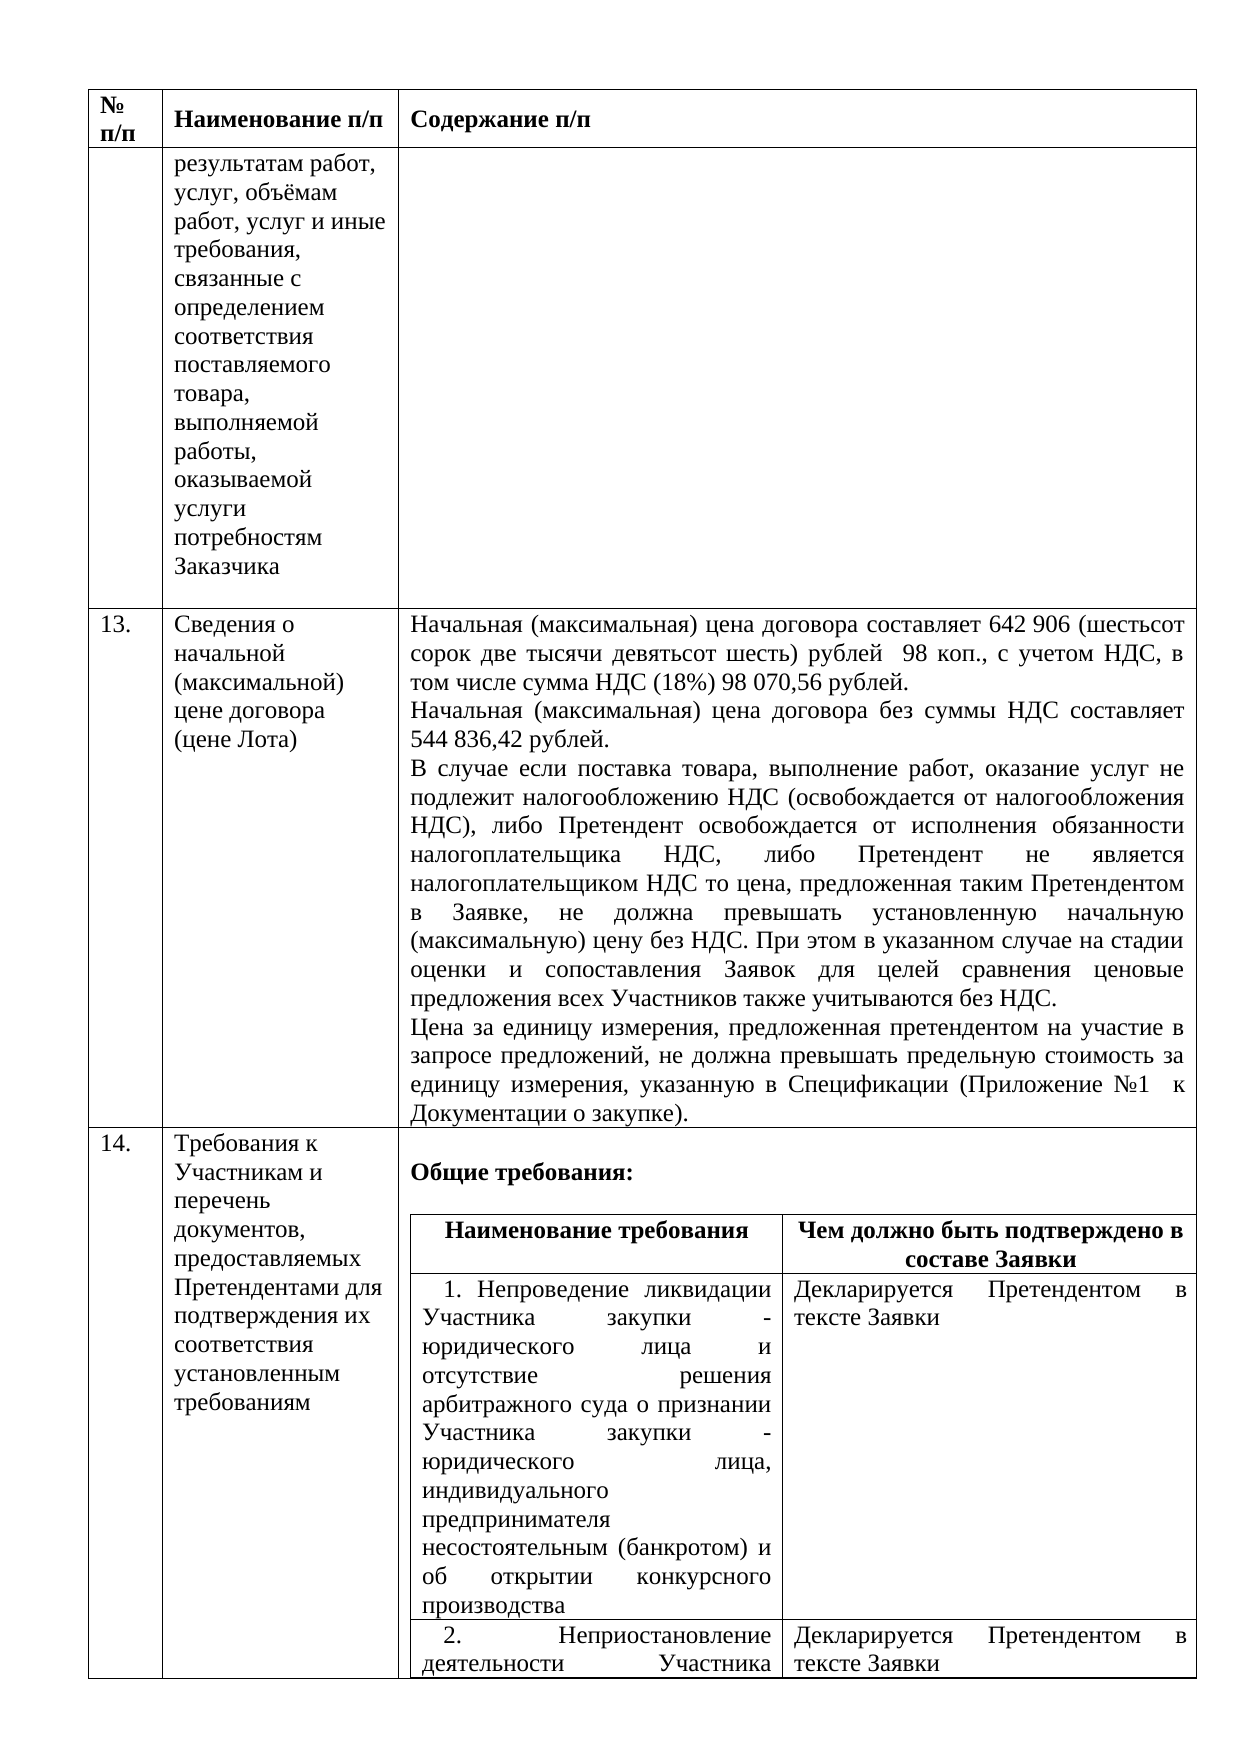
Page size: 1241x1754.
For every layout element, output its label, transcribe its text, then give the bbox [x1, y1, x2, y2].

table_cell Начальная (максимальная) цена договора составляет 642 906 (шестьсот сорок две тысячи девятьсот шесть) рублей 98 коп., с учетом НДС, в том числе сумма НДС (18%) 98 070,56 рублей. Начальная (максимальная) цена договора без суммы НДС составляет 544 836,42 рублей. В случае если поставка товара, выполнение работ, оказание услуг не подлежит налогообложению НДС (освобождается от налогообложения НДС), либо Претендент освобождается от исполнения обязанности налогоплательщика НДС, либо Претендент не является налогоплательщиком НДС то цена, предложенная таким Претендентом в Заявке, не должна превышать установленную начальную (максимальную) цену без НДС. При этом в указанном случае на стадии оценки и сопоставления Заявок для целей сравнения ценовые предложения всех Участников также учитываются без НДС. Цена за единицу измерения, предложенная претендентом на участие в запросе предложений, не должна превышать предельную стоимость за единицу измерения, указанную в Спецификации (Приложение №1 к Документации о закупке). [399, 609, 1196, 1127]
table_header Наименование п/п [163, 90, 398, 147]
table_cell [399, 148, 1196, 608]
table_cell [163, 148, 398, 608]
table_cell [89, 1128, 162, 1678]
table_cell [89, 148, 162, 608]
table_header № п/п [89, 90, 162, 147]
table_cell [163, 1128, 398, 1678]
table_cell [89, 609, 162, 1127]
table_header Содержание п/п [399, 90, 1196, 147]
table_cell Сведения о начальной (максимальной) цене договора (цене Лота) [163, 609, 398, 1127]
table_cell Общие требования: [399, 1128, 1196, 1678]
